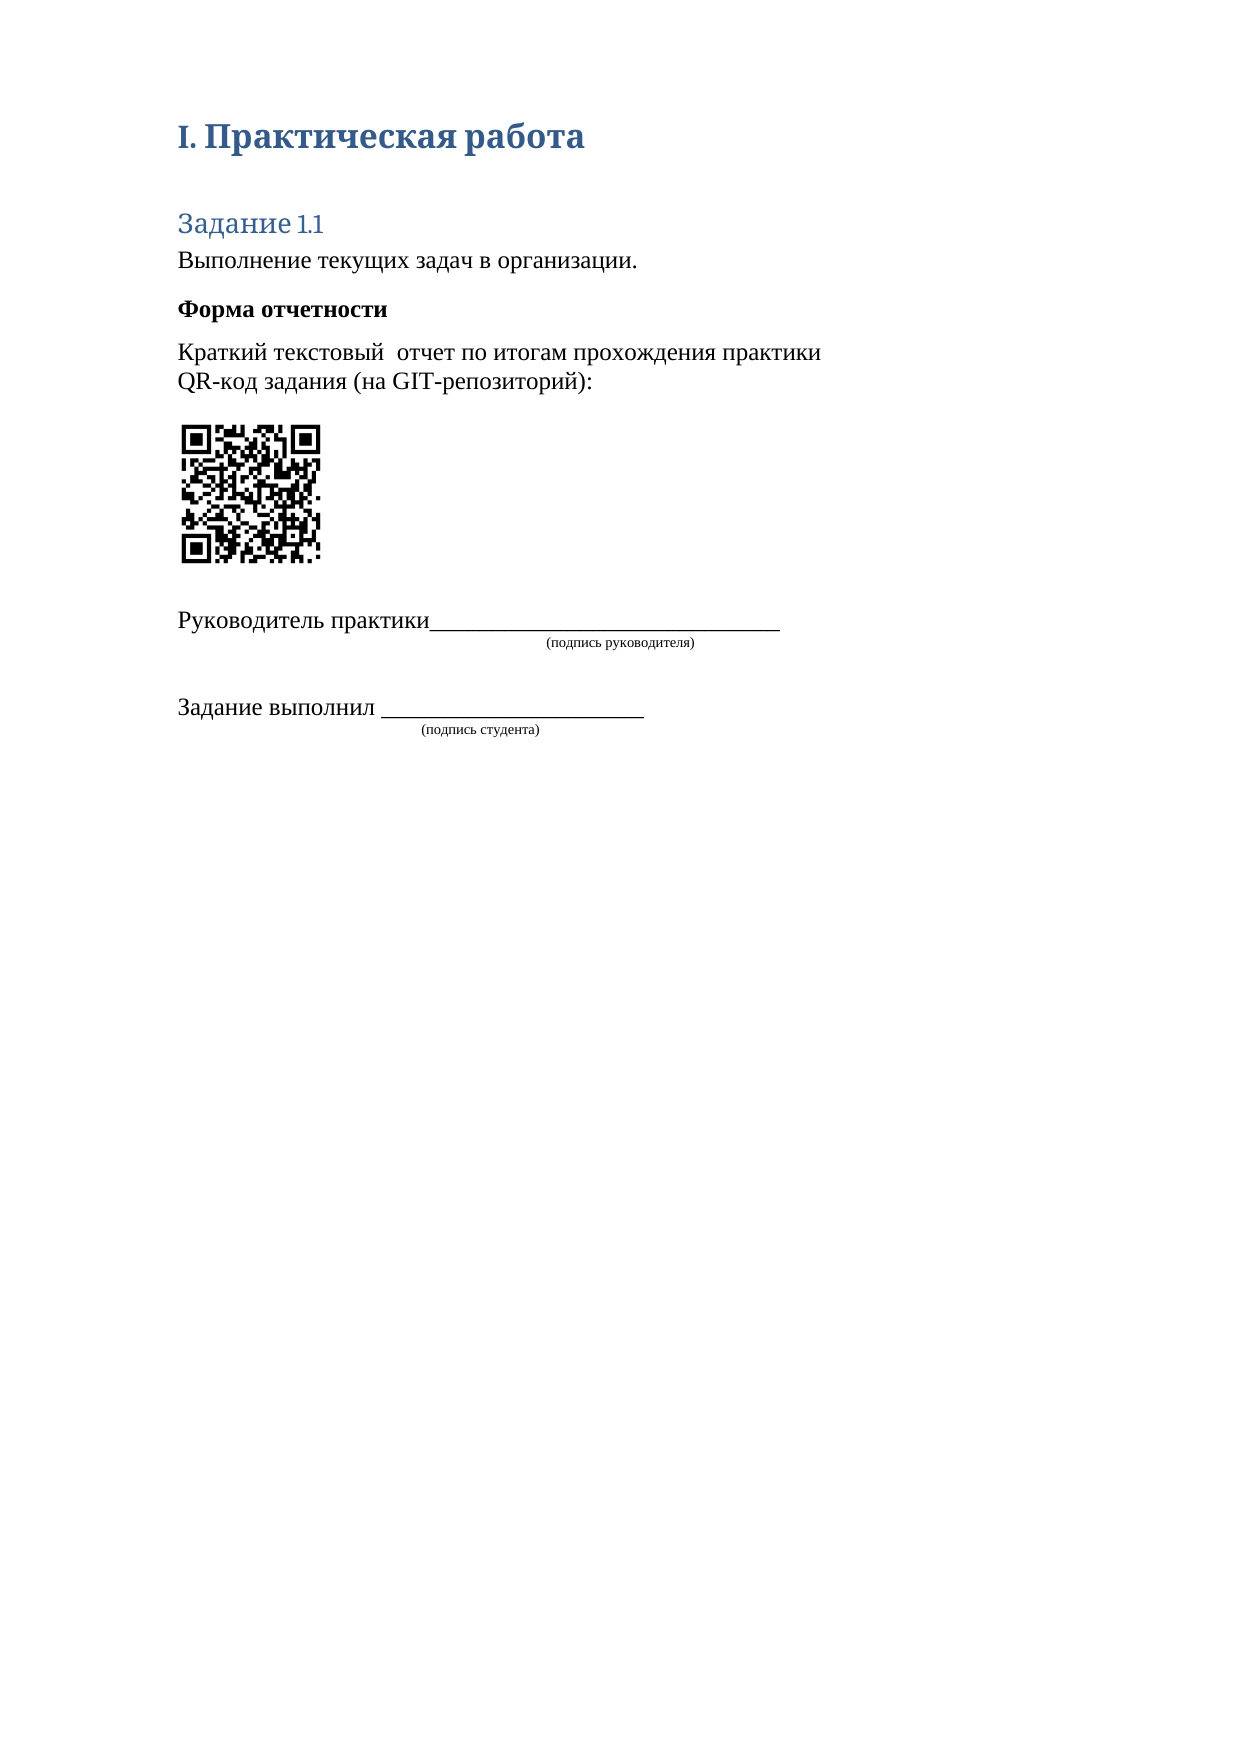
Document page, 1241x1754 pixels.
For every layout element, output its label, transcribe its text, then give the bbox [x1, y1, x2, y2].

text Форма отчетности [177, 294, 1152, 323]
text Руководитель практики____________________________ [177, 606, 1152, 634]
text Выполнение текущих задач в организации. [177, 245, 1152, 274]
subtitle I. Практическая работа [177, 118, 1152, 156]
text QR-код задания (на GIT-репозиторий): [177, 366, 1152, 394]
text Краткий текстовый отчет по итогам прохождения практики [177, 337, 1152, 366]
subtitle Задание 1.1 [177, 209, 1152, 241]
text (подпись студента) [177, 721, 1152, 749]
picture [165, 408, 337, 580]
text (подпись руководителя) [177, 634, 1152, 663]
text Задание выполнил _____________________ [177, 692, 1152, 721]
